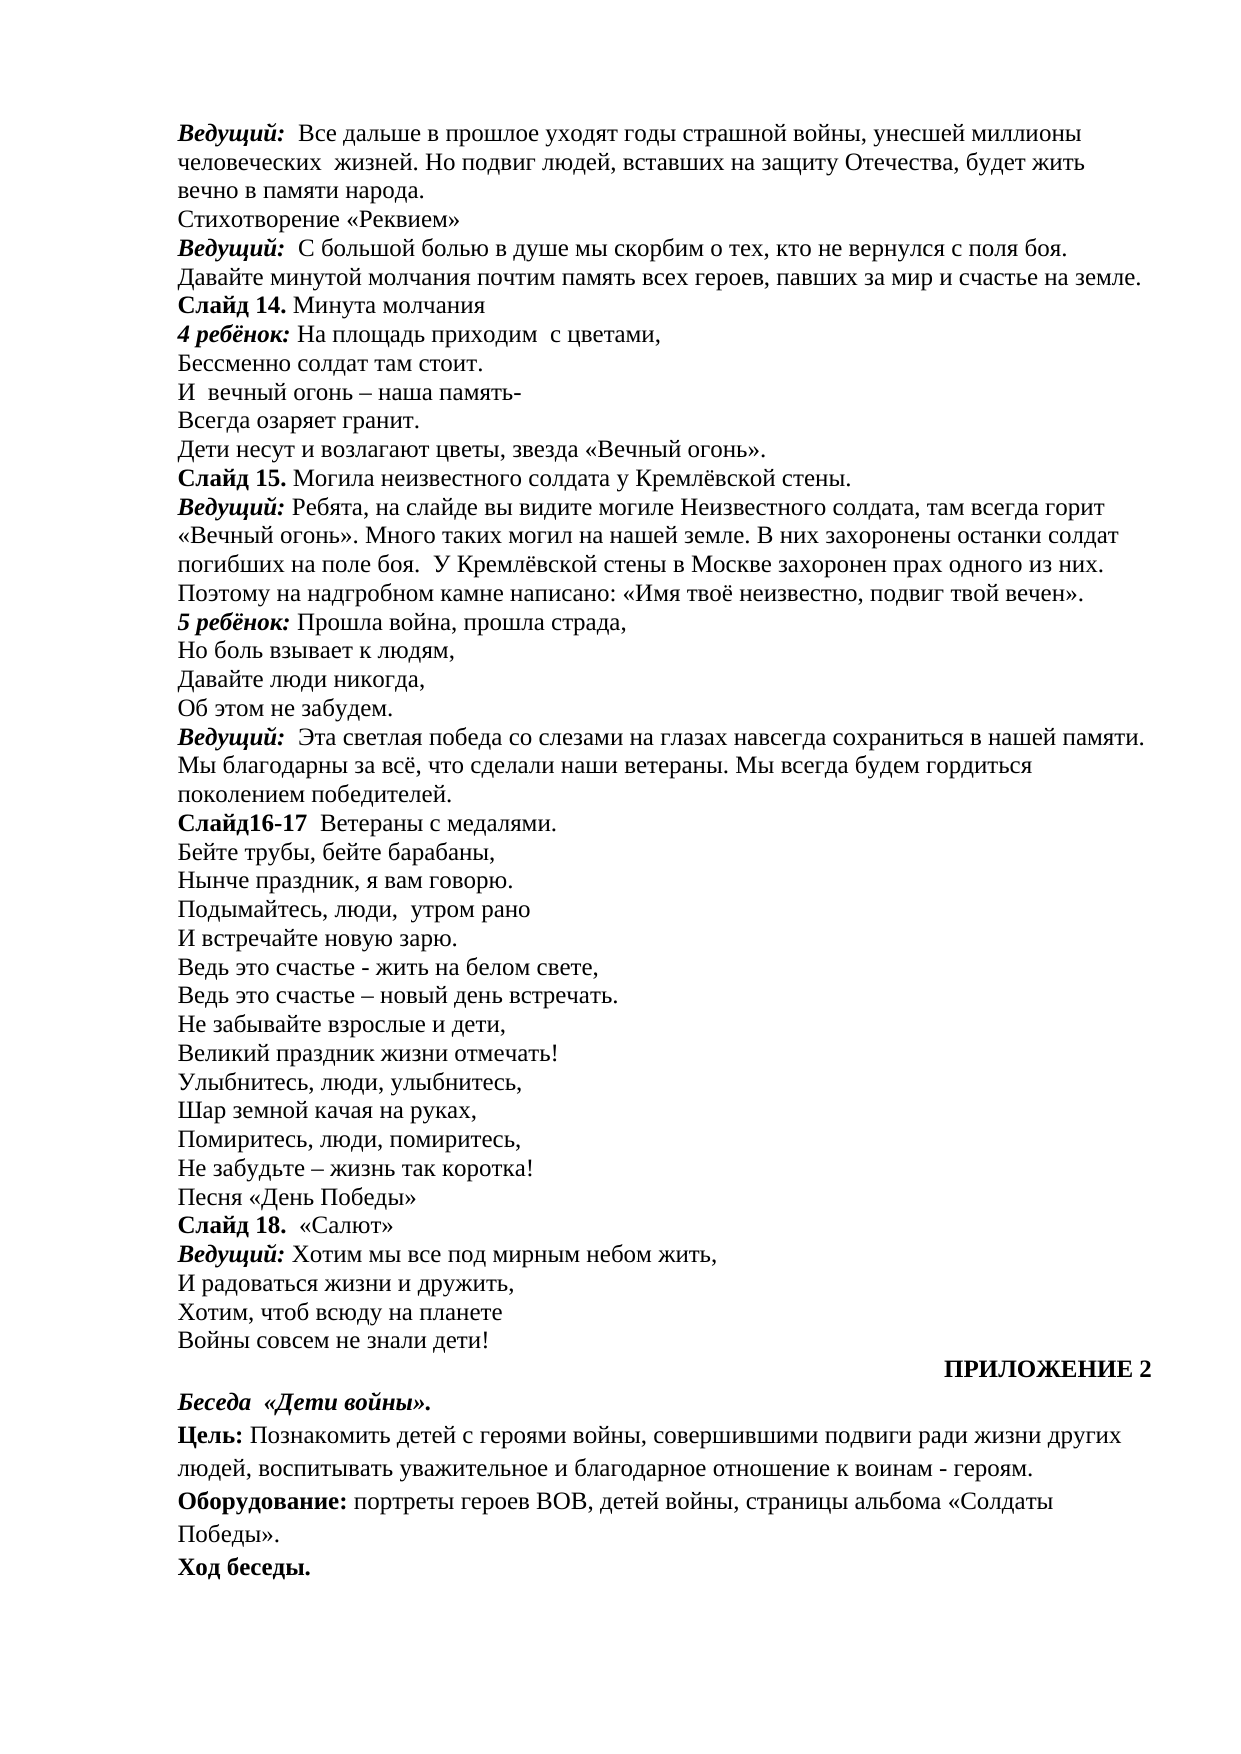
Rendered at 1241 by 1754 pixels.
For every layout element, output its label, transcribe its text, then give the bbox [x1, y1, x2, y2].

text 5 ребёнок: Прошла война, прошла страда, [177, 607, 1152, 636]
text Помиритесь, люди, помиритесь, [177, 1124, 1152, 1153]
text Оборудование: портреты героев ВОВ, детей войны, страницы альбома «Солдаты Победы». [177, 1486, 1152, 1548]
text 4 ребёнок: На площадь приходим с цветами, [177, 319, 1152, 348]
text Но боль взывает к людям, [177, 636, 1152, 664]
text Слайд 14. Минута молчания [177, 291, 1152, 319]
text Всегда озаряет гранит. [177, 406, 1152, 434]
text Шар земной качая на руках, [177, 1096, 1152, 1124]
text Слайд16-17 Ветераны с медалями. [177, 808, 1152, 837]
text Ведь это счастье - жить на белом свете, [177, 952, 1152, 981]
text Ход беседы. [177, 1552, 1152, 1581]
text Ведь это счастье – новый день встречать. [177, 981, 1152, 1009]
text Слайд 15. Могила неизвестного солдата у Кремлёвской стены. [177, 463, 1152, 492]
text И вечный огонь – наша память- [177, 377, 1152, 406]
text Не забывайте взрослые и дети, [177, 1009, 1152, 1038]
text Ведущий: Все дальше в прошлое уходят годы страшной войны, унесшей миллионы человеческих жизней. Но подвиг людей, вставших на защиту Отечества, будет жить вечно в памяти народа. [177, 118, 1152, 204]
text Не забудьте – жизнь так коротка! [177, 1153, 1152, 1182]
text Беседа «Дети войны». [177, 1387, 1152, 1416]
text Ведущий: Эта светлая победа со слезами на глазах навсегда сохраниться в нашей памяти. Мы благодарны за всё, что сделали наши ветераны. Мы всегда будем гордиться поколением победителей. [177, 722, 1152, 808]
text Ведущий: С большой болью в душе мы скорбим о тех, кто не вернулся с поля боя. Давайте минутой молчания почтим память всех героев, павших за мир и счастье на земле. [177, 233, 1152, 291]
text Бессменно солдат там стоит. [177, 348, 1152, 377]
text Войны совсем не знали дети! [177, 1326, 1152, 1354]
text Бейте трубы, бейте барабаны, [177, 837, 1152, 866]
text Об этом не забудем. [177, 693, 1152, 722]
text Нынче праздник, я вам говорю. [177, 866, 1152, 894]
text ПРИЛОЖЕНИЕ 2 [177, 1354, 1152, 1383]
text И встречайте новую зарю. [177, 923, 1152, 952]
text Великий праздник жизни отмечать! [177, 1038, 1152, 1067]
text Ведущий: Ребята, на слайде вы видите могиле Неизвестного солдата, там всегда горит «Вечный огонь». Много таких могил на нашей земле. В них захоронены останки солдат погибших на поле боя. У Кремлёвской стены в Москве захоронен прах одного из них. Поэтому на надгробном камне написано: «Имя твоё неизвестно, подвиг твой вечен». [177, 492, 1152, 607]
text Стихотворение «Реквием» [177, 204, 1152, 233]
text Ведущий: Хотим мы все под мирным небом жить, [177, 1239, 1152, 1268]
text И радоваться жизни и дружить, [177, 1268, 1152, 1297]
text Хотим, чтоб всюду на планете [177, 1297, 1152, 1326]
text Дети несут и возлагают цветы, звезда «Вечный огонь». [177, 434, 1152, 463]
text Улыбнитесь, люди, улыбнитесь, [177, 1067, 1152, 1096]
text Слайд 18. «Салют» [177, 1211, 1152, 1239]
text Давайте люди никогда, [177, 664, 1152, 693]
text Песня «День Победы» [177, 1182, 1152, 1211]
text Подымайтесь, люди, утром рано [177, 894, 1152, 923]
text Цель: Познакомить детей с героями войны, совершившими подвиги ради жизни других людей, воспитывать уважительное и благодарное отношение к воинам - героям. [177, 1420, 1152, 1482]
